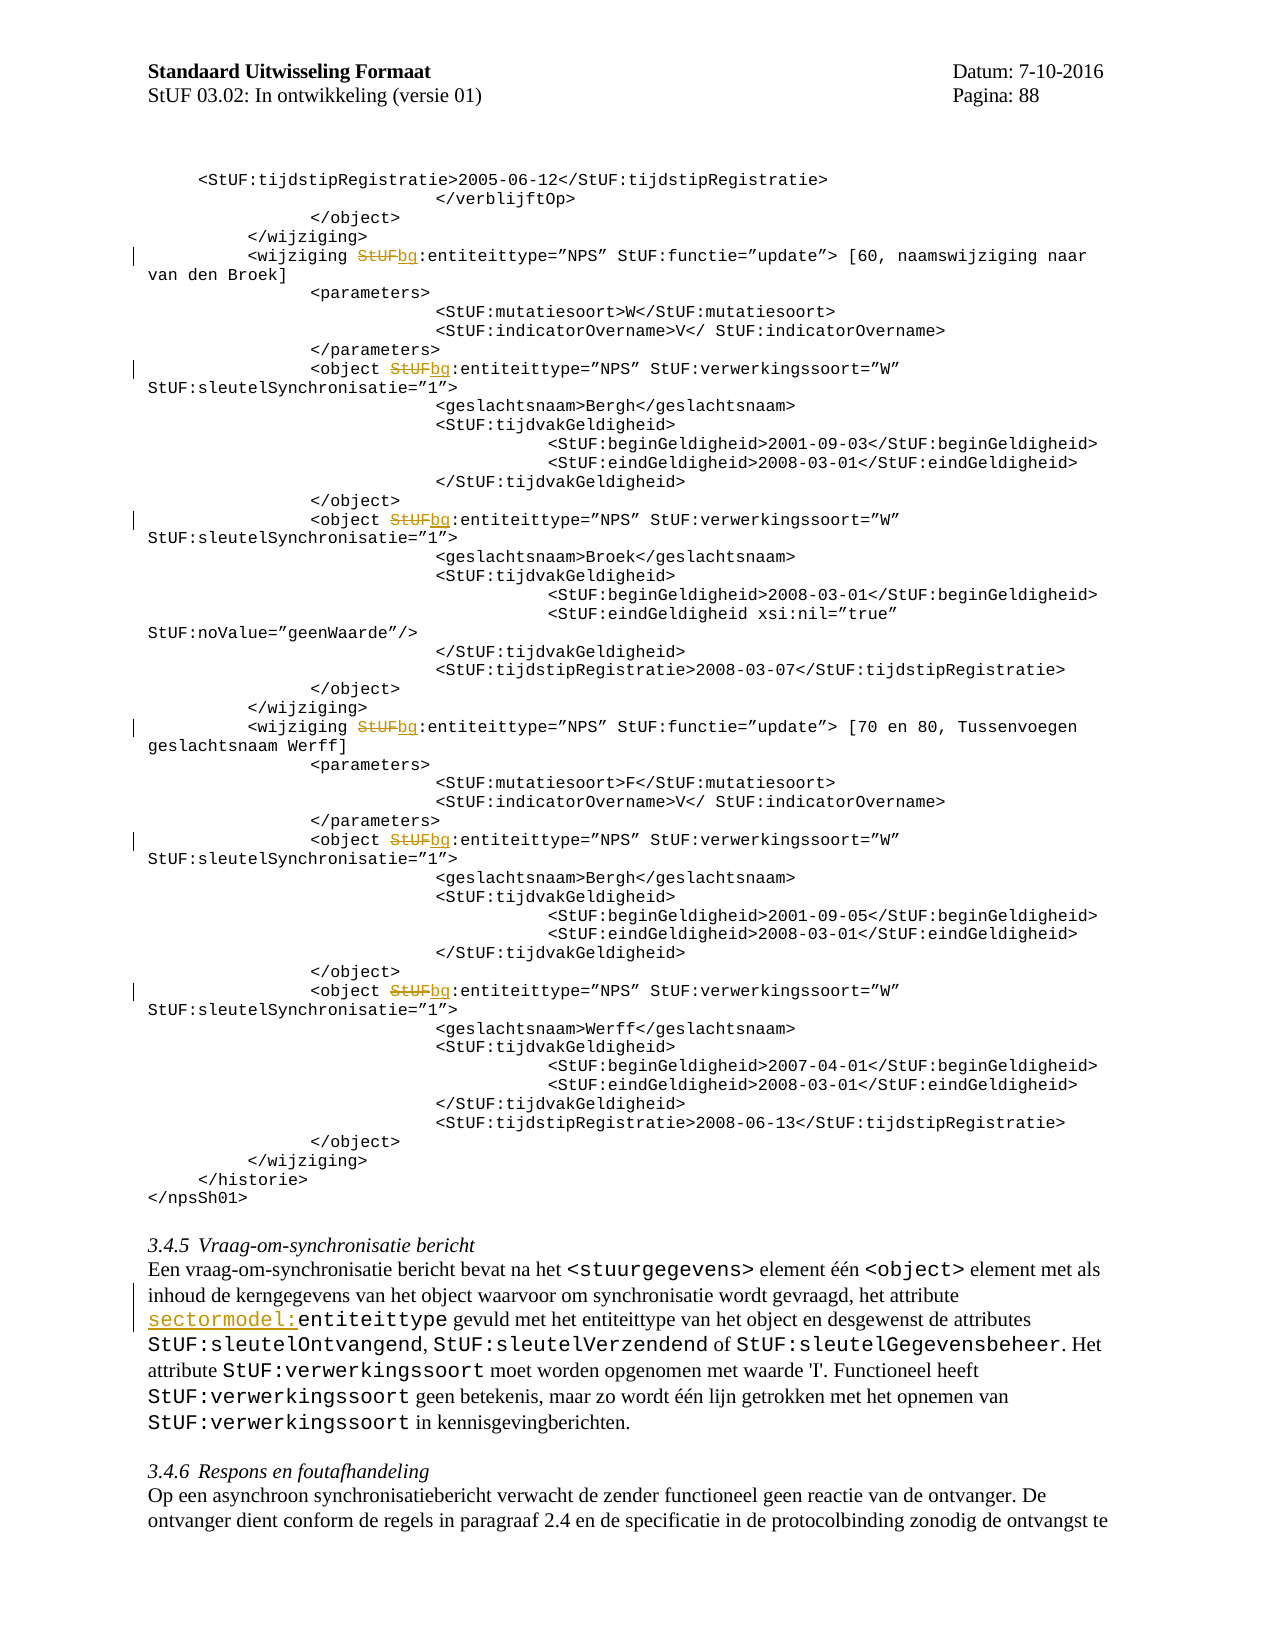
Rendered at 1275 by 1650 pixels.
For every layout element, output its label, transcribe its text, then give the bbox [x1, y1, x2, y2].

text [148, 1483, 1127, 1532]
text <StUF:beginGeldigheid>2008-03-01</StUF:beginGeldigheid> [148, 587, 1127, 605]
text Een vraag-om-synchronisatie bericht bevat na het <stuurgegevens> element één <object> element met als inhoud de kerngegevens van het object waarvoor om synchronisatie wordt gevraagd, het attribute entiteittype gevuld met het entiteittype van het object en desgewenst de attributes StUF:sleutelOntvangend, StUF:sleutelVerzendend of StUF:sleutelGegevensbeheer. Het attribute StUF:verwerkingssoort moet worden opgenomen met waarde 'I'. Functioneel heeft StUF:verwerkingssoort geen betekenis, maar zo wordt één lijn getrokken met het opnemen van StUF:verwerkingssoort in kennisgevingberichten. [148, 1257, 1127, 1435]
text <parameters> [148, 756, 1127, 775]
text <StUF:mutatiesoort>W</StUF:mutatiesoort> [148, 304, 1127, 323]
text </npsSh01> [148, 1190, 1127, 1209]
text <StUF:eindGeldigheid>2008-03-01</StUF:eindGeldigheid> [148, 926, 1127, 945]
text <geslachtsnaam>Bergh</geslachtsnaam> [148, 398, 1127, 417]
text <StUF:beginGeldigheid>2001-09-03</StUF:beginGeldigheid> [148, 436, 1127, 454]
text </StUF:tijdvakGeldigheid> [148, 643, 1127, 662]
text </parameters> [148, 813, 1127, 832]
text </StUF:tijdvakGeldigheid> [148, 945, 1127, 964]
text </historie> [148, 1171, 1127, 1190]
text </wijziging> [148, 228, 1127, 247]
text <StUF:tijdstipRegistratie>2008-06-13</StUF:tijdstipRegistratie> [148, 1114, 1127, 1133]
text <StUF:eindGeldigheid>2008-03-01</StUF:eindGeldigheid> [148, 454, 1127, 473]
text <StUF:tijdstipRegistratie>2008-03-07</StUF:tijdstipRegistratie> [148, 662, 1127, 681]
text </verblijftOp> [148, 191, 1127, 209]
text <StUF:eindGeldigheid xsi:nil=”true” StUF:noValue=”geenWaarde”/> [148, 605, 1127, 643]
text <wijziging :entiteittype=”NPS” StUF:functie=”update”> [70 en 80, Tussenvoegen geslachtsnaam Werff] [148, 718, 1127, 756]
text <StUF:beginGeldigheid>2007-04-01</StUF:beginGeldigheid> [148, 1058, 1127, 1077]
text <StUF:mutatiesoort>F</StUF:mutatiesoort> [148, 775, 1127, 794]
text <object :entiteittype=”NPS” StUF:verwerkingssoort=”W” StUF:sleutelSynchronisatie=”1”> [148, 360, 1127, 398]
text <geslachtsnaam>Werff</geslachtsnaam> [148, 1020, 1127, 1039]
text <geslachtsnaam>Broek</geslachtsnaam> [148, 549, 1127, 568]
text </object> [148, 1133, 1127, 1152]
text <parameters> [148, 285, 1127, 304]
text <StUF:eindGeldigheid>2008-03-01</StUF:eindGeldigheid> [148, 1077, 1127, 1096]
text <geslachtsnaam>Bergh</geslachtsnaam> [148, 869, 1127, 888]
text <StUF:tijdvakGeldigheid> [148, 417, 1127, 436]
text </object> [148, 964, 1127, 982]
text </wijziging> [148, 700, 1127, 718]
text <object :entiteittype=”NPS” StUF:verwerkingssoort=”W” StUF:sleutelSynchronisatie=”1”> [148, 832, 1127, 869]
text <StUF:indicatorOvername>V</ StUF:indicatorOvername> [148, 794, 1127, 813]
text <StUF:tijdvakGeldigheid> [148, 888, 1127, 907]
text <object :entiteittype=”NPS” StUF:verwerkingssoort=”W” StUF:sleutelSynchronisatie=”1”> [148, 982, 1127, 1020]
text </wijziging> [148, 1152, 1127, 1171]
text <StUF:tijdvakGeldigheid> [148, 1039, 1127, 1058]
subtitle Vraag-om-synchronisatie bericht [148, 1233, 1127, 1257]
text </object> [148, 681, 1127, 700]
text <StUF:tijdstipRegistratie>2005-06-12</StUF:tijdstipRegistratie> [148, 148, 1127, 191]
text <StUF:tijdvakGeldigheid> [148, 568, 1127, 587]
text <StUF:indicatorOvername>V</ StUF:indicatorOvername> [148, 323, 1127, 341]
text </parameters> [148, 341, 1127, 360]
text </object> [148, 492, 1127, 511]
text <wijziging :entiteittype=”NPS” StUF:functie=”update”> [60, naamswijziging naar van den Broek] [148, 247, 1127, 285]
text <object :entiteittype=”NPS” StUF:verwerkingssoort=”W” StUF:sleutelSynchronisatie=”1”> [148, 511, 1127, 549]
text </StUF:tijdvakGeldigheid> [148, 1096, 1127, 1114]
text <StUF:beginGeldigheid>2001-09-05</StUF:beginGeldigheid> [148, 907, 1127, 926]
text </StUF:tijdvakGeldigheid> [148, 473, 1127, 492]
subtitle Respons en foutafhandeling [148, 1459, 1127, 1483]
text </object> [148, 209, 1127, 228]
